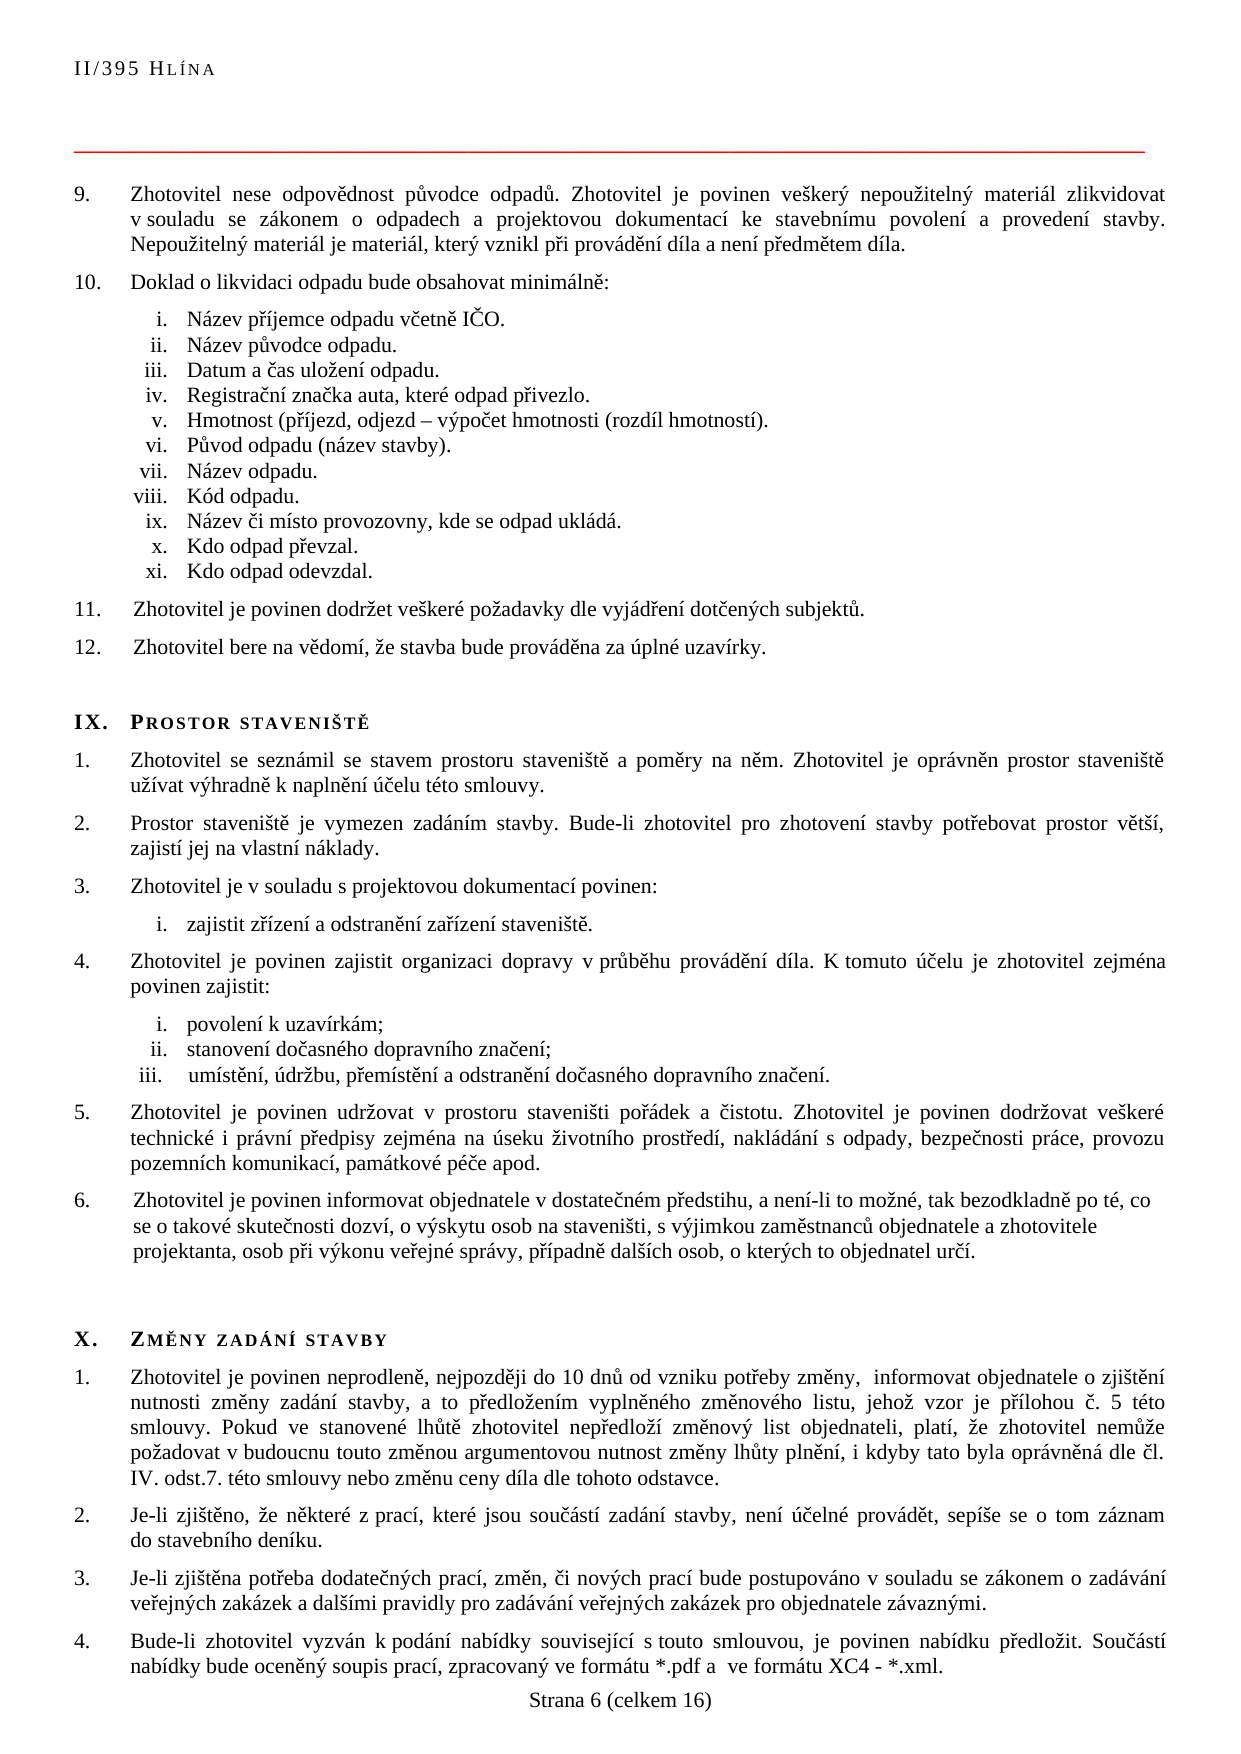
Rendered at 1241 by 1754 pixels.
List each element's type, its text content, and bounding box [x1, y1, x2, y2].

list Bude-li zhotovitel vyzván k podání nabídky související s touto smlouvou, je povinen nabídku předložit. Součástí nabídky bude oceněný soupis prací, zpracovaný ve formátu *.pdf a ve formátu XC4 - *.xml. [74, 1628, 1167, 1678]
list Registrační značka auta, které odpad přivezlo. [168, 382, 1167, 407]
list Zhotovitel nese odpovědnost původce odpadů. Zhotovitel je povinen veškerý nepoužitelný materiál zlikvidovat v souladu se zákonem o odpadech a projektovou dokumentací ke stavebnímu povolení a provedení stavby. Nepoužitelný materiál je materiál, který vznikl při provádění díla a není předmětem díla. [74, 181, 1167, 256]
list Zhotovitel se seznámil se stavem prostoru staveniště a poměry na něm. Zhotovitel je oprávněn prostor staveniště užívat výhradně k naplnění účelu této smlouvy. [74, 747, 1167, 797]
list Zhotovitel je povinen neprodleně, nejpozději do 10 dnů od vzniku potřeby změny, informovat objednatele o zjištění nutnosti změny zadání stavby, a to předložením vyplněného změnového listu, jehož vzor je přílohou č. 5 této smlouvy. Pokud ve stanovené lhůtě zhotovitel nepředloží změnový list objednateli, platí, že zhotovitel nemůže požadovat v budoucnu touto změnou argumentovou nutnost změny lhůty plnění, i kdyby tato byla oprávněná dle čl. IV. odst.7. této smlouvy nebo změnu ceny díla dle tohoto odstavce. [74, 1364, 1167, 1490]
list Prostor staveniště [74, 709, 1167, 734]
list zajistit zřízení a odstranění zařízení staveniště. [168, 911, 1167, 936]
list Kdo odpad odevzdal. [168, 558, 1167, 584]
list Zhotovitel je povinen informovat objednatele v dostatečném předstihu, a není-li to možné, tak bezodkladně po té, co se o takové skutečnosti dozví, o výskytu osob na staveništi, s výjimkou zaměstnanců objednatele a zhotovitele projektanta, osob při výkonu veřejné správy, případně dalších osob, o kterých to objednatel určí. [74, 1187, 1167, 1263]
list Hmotnost (příjezd, odjezd – výpočet hmotnosti (rozdíl hmotností). [168, 407, 1167, 432]
list Název či místo provozovny, kde se odpad ukládá. [168, 508, 1167, 533]
list umístění, údržbu, přemístění a odstranění dočasného dopravního značení. [162, 1062, 1167, 1087]
list Kdo odpad převzal. [168, 533, 1167, 558]
list Změny zadání stavby [74, 1326, 1167, 1351]
list Prostor staveniště je vymezen zadáním stavby. Bude-li zhotovitel pro zhotovení stavby potřebovat prostor větší, zajistí jej na vlastní náklady. [74, 810, 1167, 860]
list Datum a čas uložení odpadu. [168, 357, 1167, 382]
list Název původce odpadu. [168, 332, 1167, 357]
list stanovení dočasného dopravního značení; [168, 1036, 1167, 1062]
list Kód odpadu. [168, 483, 1167, 508]
list Je-li zjištěno, že některé z prací, které jsou součástí zadání stavby, není účelné provádět, sepíše se o tom záznam do stavebního deníku. [74, 1502, 1167, 1553]
list Zhotovitel je v souladu s projektovou dokumentací povinen: [74, 873, 1167, 898]
list Zhotovitel je povinen udržovat v prostoru staveništi pořádek a čistotu. Zhotovitel je povinen dodržovat veškeré technické i právní předpisy zejména na úseku životního prostředí, nakládání s odpady, bezpečnosti práce, provozu pozemních komunikací, památkové péče apod. [74, 1099, 1167, 1175]
list Název odpadu. [168, 458, 1167, 483]
list Zhotovitel je povinen dodržet veškeré požadavky dle vyjádření dotčených subjektů. [74, 596, 1167, 621]
list Je-li zjištěna potřeba dodatečných prací, změn, či nových prací bude postupováno v souladu se zákonem o zadávání veřejných zakázek a dalšími pravidly pro zadávání veřejných zakázek pro objednatele závaznými. [74, 1565, 1167, 1616]
list Název příjemce odpadu včetně IČO. [168, 306, 1167, 332]
list Původ odpadu (název stavby). [168, 432, 1167, 458]
list Doklad o likvidaci odpadu bude obsahovat minimálně: [74, 269, 1167, 294]
list Zhotovitel bere na vědomí, že stavba bude prováděna za úplné uzavírky. [74, 634, 1167, 659]
list Zhotovitel je povinen zajistit organizaci dopravy v průběhu provádění díla. K tomuto účelu je zhotovitel zejména povinen zajistit: [74, 948, 1167, 999]
list povolení k uzavírkám; [168, 1011, 1167, 1036]
